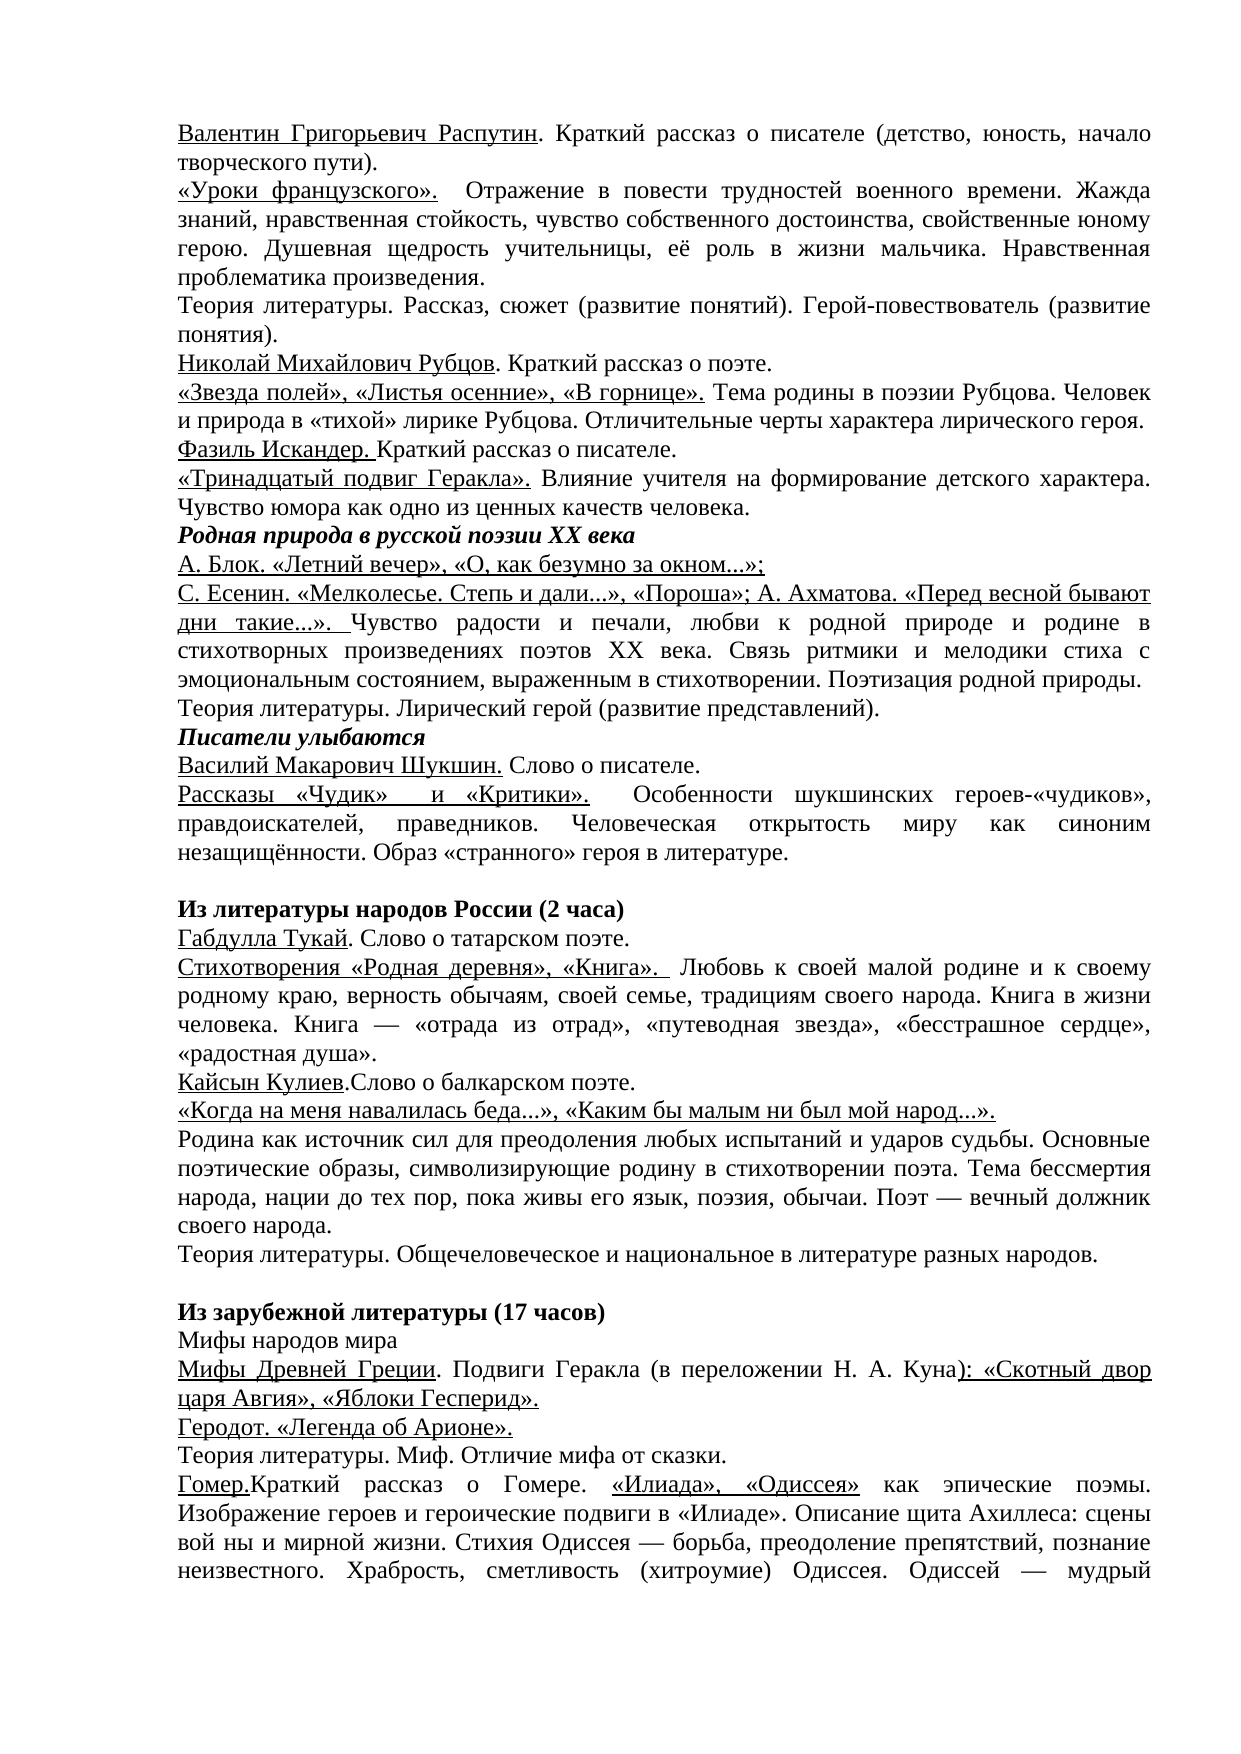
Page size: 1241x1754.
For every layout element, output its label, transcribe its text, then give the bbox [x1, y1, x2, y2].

text Писатели улыбаются [177, 722, 1152, 751]
text Родная природа в русской поэзии XX века [177, 521, 1152, 549]
text Из литературы народов России (2 часа) [177, 894, 1152, 923]
text «Тринадцатый подвиг Геракла». Влияние учителя на формирование детского характера. Чувство юмора как одно из ценных качеств человека. [177, 463, 1152, 521]
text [177, 1469, 1152, 1584]
text «Звезда полей», «Листья осенние», «В горнице». Тема родины в поэзии Рубцова. Человек и природа в «тихой» лирике Рубцова. Отличительные черты характера лирического героя. [177, 377, 1152, 434]
text Рассказы «Чудик» и «Критики». Особенности шукшинских героев-«чудиков», правдоискателей, праведников. Человеческая открытость миру как синоним незащищённости. Образ «странного» героя в литературе. [177, 779, 1152, 866]
text Василий Макарович Шукшин. Слово о писателе. [177, 751, 1152, 779]
text Из зарубежной литературы (17 часов) [177, 1297, 1152, 1326]
text А. Блок. «Летний вечер», «О, как безумно за окном...»; [177, 549, 1152, 578]
text С. Есенин. «Мелколесье. Степь и дали...», «Пороша»; А. Ахматова. «Перед весной бывают дни такие...». Чувство радости и печали, любви к родной природе и родине в стихотворных произведениях поэтов XX века. Связь ритмики и мелодики стиха с эмоциональным состоянием, выраженным в стихотворении. Поэтизация родной природы. [177, 578, 1152, 693]
text Мифы Древней Греции. Подвиги Геракла (в переложении Н. А. Куна): «Скотный двор царя Авгия», «Яблоки Гесперид». [177, 1354, 1152, 1412]
text Теория литературы. Миф. Отличие мифа от сказки. [177, 1441, 1152, 1469]
text Теория литературы. Рассказ, сюжет (развитие понятий). Герой-повествователь (развитие понятия). [177, 291, 1152, 348]
text Фазиль Искандер. Краткий рассказ о писателе. [177, 434, 1152, 463]
text Габдулла Тукай. Слово о татарском поэте. [177, 923, 1152, 952]
text Геродот. «Легенда об Арионе». [177, 1412, 1152, 1441]
text Теория литературы. Общечеловеческое и национальное в литературе разных народов. [177, 1239, 1152, 1268]
text «Уроки французского». Отражение в повести трудностей военного времени. Жажда знаний, нравственная стойкость, чувство собственного достоинства, свойственные юному герою. Душевная щедрость учительницы, её роль в жизни мальчика. Нравственная проблематика произведения. [177, 176, 1152, 291]
text Кайсын Кулиев.Слово о балкарском поэте. [177, 1067, 1152, 1096]
text Родина как источник сил для преодоления любых испытаний и ударов судьбы. Основные поэтические образы, символизирующие родину в стихотворении поэта. Тема бессмертия народа, нации до тех пор, пока живы его язык, поэзия, обычаи. Поэт — вечный должник своего народа. [177, 1124, 1152, 1239]
text Николай Михайлович Рубцов. Краткий рассказ о поэте. [177, 348, 1152, 377]
text Стихотворения «Родная деревня», «Книга». Любовь к своей малой родине и к своему родному краю, верность обычаям, своей семье, традициям своего народа. Книга в жизни человека. Книга — «отрада из отрад», «путеводная звезда», «бесстрашное сердце», «радостная душа». [177, 952, 1152, 1067]
text «Когда на меня навалилась беда...», «Каким бы малым ни был мой народ...». [177, 1096, 1152, 1124]
text Мифы народов мира [177, 1326, 1152, 1354]
text Теория литературы. Лирический герой (развитие представлений). [177, 693, 1152, 722]
text Валентин Григорьевич Распутин. Краткий рассказ о писателе (детство, юность, начало творческого пути). [177, 118, 1152, 176]
